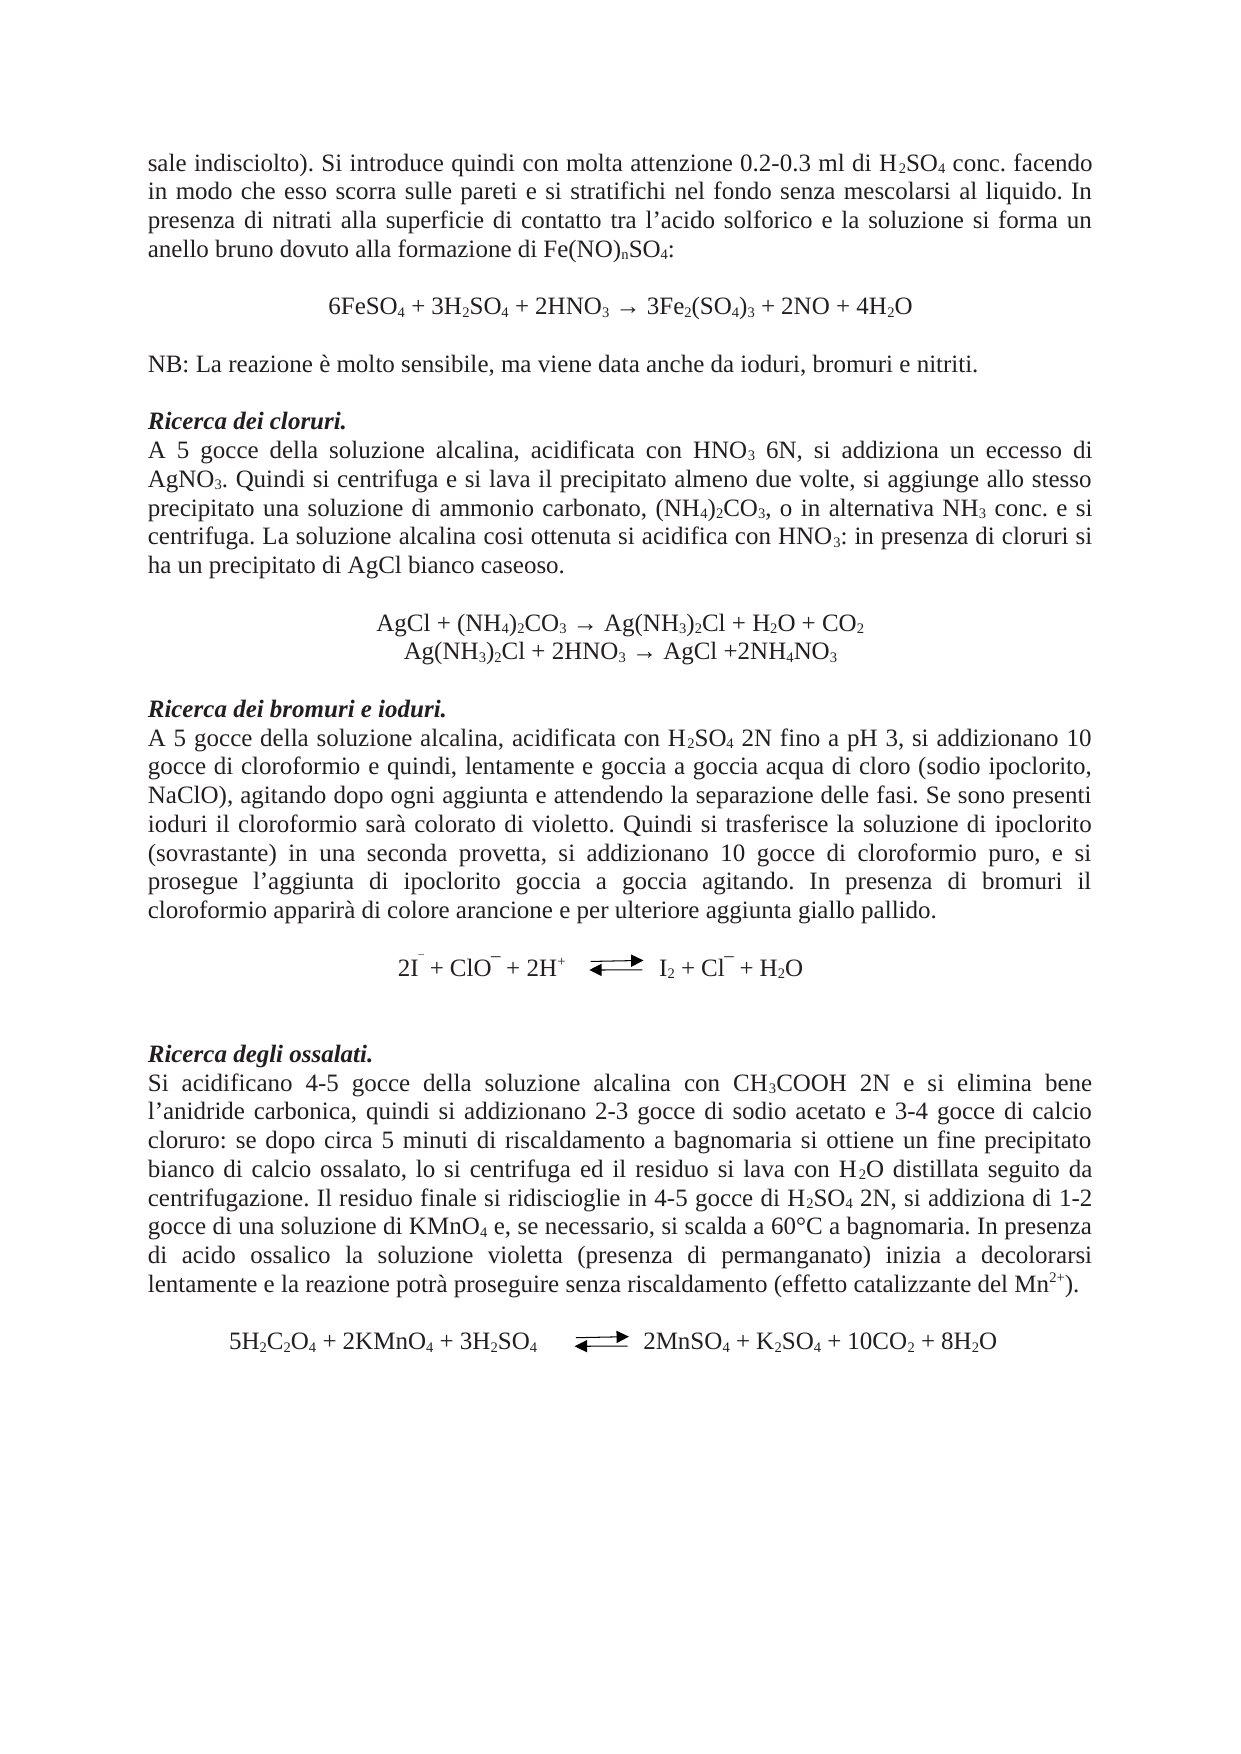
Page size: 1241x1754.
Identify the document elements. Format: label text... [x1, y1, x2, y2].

text A 5 gocce della soluzione alcalina, acidificata con HNO3 6N, si addiziona un eccesso di AgNO3. Quindi si centrifuga e si lava il precipitato almeno due volte, si aggiunge allo stesso precipitato una soluzione di ammonio carbonato, (NH4)2CO3, o in alternativa NH3 conc. e si centrifuga. La soluzione alcalina cosi ottenuta si acidifica con HNO3: in presenza di cloruri si ha un precipitato di AgCl bianco caseoso. [148, 435, 1093, 579]
text Si acidificano 4-5 gocce della soluzione alcalina con CH3COOH 2N e si elimina bene l’anidride carbonica, quindi si addizionano 2-3 gocce di sodio acetato e 3-4 gocce di calcio cloruro: se dopo circa 5 minuti di riscaldamento a bagnomaria si ottiene un fine precipitato bianco di calcio ossalato, lo si centrifuga ed il residuo si lava con H2O distillata seguito da centrifugazione. Il residuo finale si ridiscioglie in 4-5 gocce di H2SO4 2N, si addiziona di 1-2 gocce di una soluzione di KMnO4 e, se necessario, si scalda a 60°C a bagnomaria. In presenza di acido ossalico la soluzione violetta (presenza di permanganato) inizia a decolorarsi lentamente e la reazione potrà proseguire senza riscaldamento (effetto catalizzante del Mn2+). [148, 1068, 1093, 1298]
text AgCl + (NH4)2CO3 → Ag(NH3)2Cl + H2O + CO2 [148, 608, 1093, 636]
text Ricerca dei cloruri. [148, 406, 1093, 435]
text NB: La reazione è molto sensibile, ma viene data anche da ioduri, bromuri e nitriti. [148, 349, 1093, 378]
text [148, 148, 1093, 263]
text A 5 gocce della soluzione alcalina, acidificata con H2SO4 2N fino a pH 3, si addizionano 10 gocce di cloroformio e quindi, lentamente e goccia a goccia acqua di cloro (sodio ipoclorito, NaClO), agitando dopo ogni aggiunta e attendendo la separazione delle fasi. Se sono presenti ioduri il cloroformio sarà colorato di violetto. Quindi si trasferisce la soluzione di ipoclorito (sovrastante) in una seconda provetta, si addizionano 10 gocce di cloroformio puro, e si prosegue l’aggiunta di ipoclorito goccia a goccia agitando. In presenza di bromuri il cloroformio apparirà di colore arancione e per ulteriore aggiunta giallo pallido. [148, 723, 1093, 924]
text 6FeSO4 + 3H2SO4 + 2HNO3 → 3Fe2(SO4)3 + 2NO + 4H2O [148, 291, 1093, 320]
text Ricerca degli ossalati. [148, 1039, 1093, 1068]
text 5H2C2O4 + 2KMnO4 + 3H2SO4 2MnSO4 + K2SO4 + 10CO2 + 8H2O [148, 1326, 1093, 1355]
text 2I‾ + ClO‾ + 2H+ I2 + Cl‾ + H2O [148, 953, 1093, 981]
text Ricerca dei bromuri e ioduri. [148, 694, 1093, 723]
text Ag(NH3)2Cl + 2HNO3 → AgCl +2NH4NO3 [148, 636, 1093, 665]
